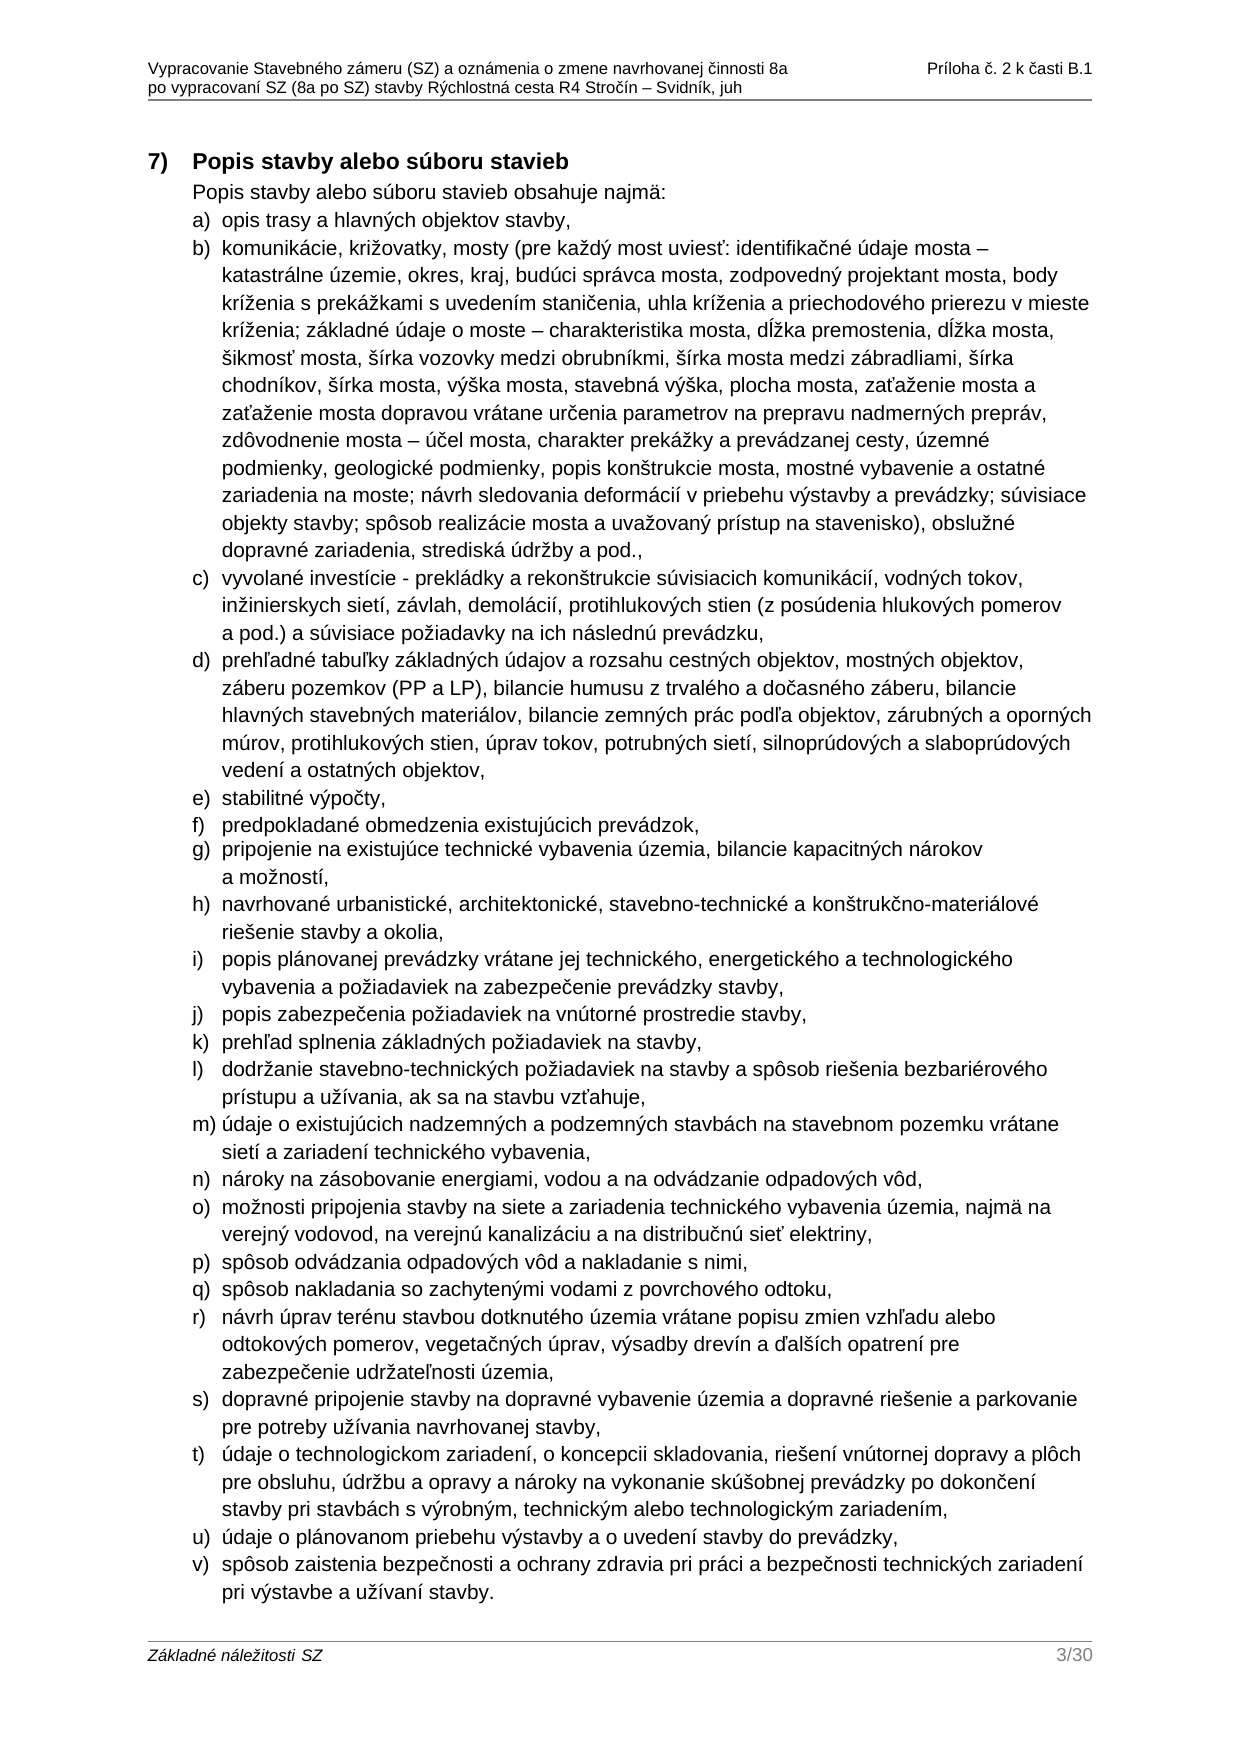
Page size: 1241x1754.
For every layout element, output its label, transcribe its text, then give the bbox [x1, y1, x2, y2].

list údaje o technologickom zariadení, o koncepcii skladovania, riešení vnútornej dopravy a plôch pre obsluhu, údržbu a opravy a nároky na vykonanie skúšobnej prevádzky po dokončení stavby pri stavbách s výrobným, technickým alebo technologickým zariadením, [192, 1442, 1092, 1521]
list prehľad splnenia základných požiadaviek na stavby, [192, 1029, 1092, 1053]
list vyvolané investície - prekládky a rekonštrukcie súvisiacich komunikácií, vodných tokov, inžinierskych sietí, závlah, demolácií, protihlukových stien (z posúdenia hlukových pomerov a pod.) a súvisiace požiadavky na ich následnú prevádzku, [192, 566, 1092, 644]
list spôsob odvádzania odpadových vôd a nakladanie s nimi, [192, 1249, 1092, 1273]
list popis plánovanej prevádzky vrátane jej technického, energetického a technologického vybavenia a požiadaviek na zabezpečenie prevádzky stavby, [192, 947, 1092, 998]
list dopravné pripojenie stavby na dopravné vybavenie územia a dopravné riešenie a parkovanie pre potreby užívania navrhovanej stavby, [192, 1387, 1092, 1438]
list opis trasy a hlavných objektov stavby, [192, 208, 1092, 232]
list spôsob nakladania so zachytenými vodami z povrchového odtoku, [192, 1277, 1092, 1301]
list pripojenie na existujúce technické vybavenia územia, bilancie kapacitných nárokov a možností, [192, 837, 1092, 888]
list stabilitné výpočty, [192, 786, 1092, 809]
list dodržanie stavebno-technických požiadaviek na stavby a spôsob riešenia bezbariérového prístupu a užívania, ak sa na stavbu vzťahuje, [192, 1057, 1092, 1108]
text 7) Popis stavby alebo súboru stavieb Popis stavby alebo súboru stavieb obsahuje najmä: [148, 148, 1092, 204]
list možnosti pripojenia stavby na siete a zariadenia technického vybavenia územia, najmä na verejný vodovod, na verejnú kanalizáciu a na distribučnú sieť elektriny, [192, 1194, 1092, 1246]
list údaje o plánovanom priebehu výstavby a o uvedení stavby do prevádzky, [192, 1524, 1092, 1548]
list návrh úprav terénu stavbou dotknutého územia vrátane popisu zmien vzhľadu alebo odtokových pomerov, vegetačných úprav, výsadby drevín a ďalších opatrení pre zabezpečenie udržateľnosti územia, [192, 1304, 1092, 1383]
list komunikácie, križovatky, mosty (pre každý most uviesť: identifikačné údaje mosta – katastrálne územie, okres, kraj, budúci správca mosta, zodpovedný projektant mosta, body kríženia s prekážkami s uvedením staničenia, uhla kríženia a priechodového prierezu v mieste kríženia; základné údaje o moste – charakteristika mosta, dĺžka premostenia, dĺžka mosta, šikmosť mosta, šírka vozovky medzi obrubníkmi, šírka mosta medzi zábradliami, šírka chodníkov, šírka mosta, výška mosta, stavebná výška, plocha mosta, zaťaženie mosta a zaťaženie mosta dopravou vrátane určenia parametrov na prepravu nadmerných prepráv, zdôvodnenie mosta – účel mosta, charakter prekážky a prevádzanej cesty, územné podmienky, geologické podmienky, popis konštrukcie mosta, mostné vybavenie a ostatné zariadenia na moste; návrh sledovania deformácií v priebehu výstavby a prevádzky; súvisiace objekty stavby; spôsob realizácie mosta a uvažovaný prístup na stavenisko), obslužné dopravné zariadenia, strediská údržby a pod., [192, 236, 1092, 562]
list nároky na zásobovanie energiami, vodou a na odvádzanie odpadových vôd, [192, 1167, 1092, 1191]
list predpokladané obmedzenia existujúcich prevádzok, [192, 813, 1092, 837]
list prehľadné tabuľky základných údajov a rozsahu cestných objektov, mostných objektov, záberu pozemkov (PP a LP), bilancie humusu z trvalého a dočasného záberu, bilancie hlavných stavebných materiálov, bilancie zemných prác podľa objektov, zárubných a oporných múrov, protihlukových stien, úprav tokov, potrubných sietí, silnoprúdových a slaboprúdových vedení a ostatných objektov, [192, 648, 1092, 782]
list spôsob zaistenia bezpečnosti a ochrany zdravia pri práci a bezpečnosti technických zariadení pri výstavbe a užívaní stavby. [192, 1552, 1092, 1603]
list popis zabezpečenia požiadaviek na vnútorné prostredie stavby, [192, 1002, 1092, 1026]
list údaje o existujúcich nadzemných a podzemných stavbách na stavebnom pozemku vrátane sietí a zariadení technického vybavenia, [192, 1112, 1092, 1163]
list navrhované urbanistické, architektonické, stavebno-technické a konštrukčno-materiálové riešenie stavby a okolia, [192, 892, 1092, 943]
